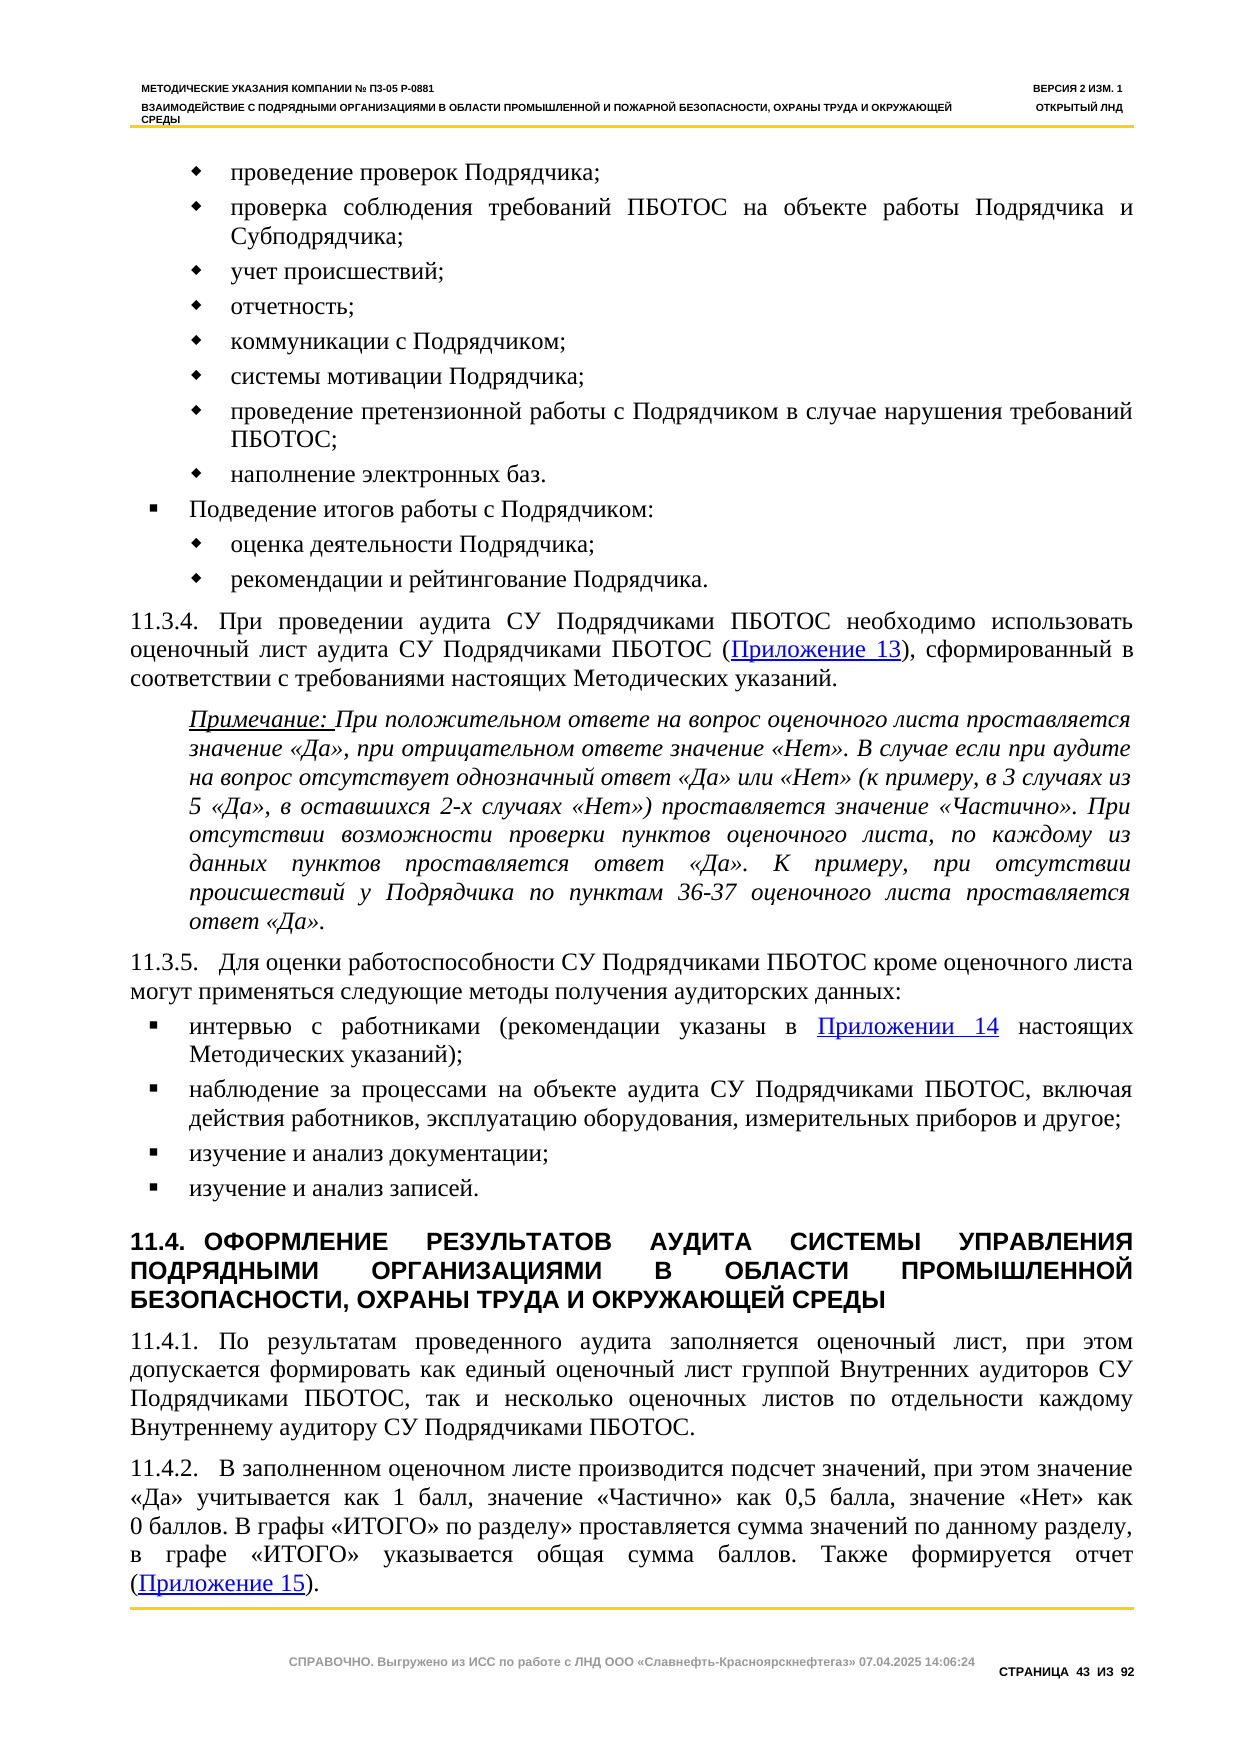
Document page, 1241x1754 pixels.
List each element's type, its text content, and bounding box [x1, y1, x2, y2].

list проверка соблюдения требований ПБОТОС на объекте работы Подрядчика и Субподрядчика; [189, 192, 1134, 249]
list отчетность; [189, 291, 1134, 319]
list изучение и анализ документации; [148, 1138, 1134, 1167]
list учет происшествий; [189, 256, 1134, 284]
list По результатам проведенного аудита заполняется оценочный лист, при этом допускается формировать как единый оценочный лист группой Внутренних аудиторов СУ Подрядчиками ПБОТОС, так и несколько оценочных листов по отдельности каждому Внутреннему аудитору СУ Подрядчиками ПБОТОС. [130, 1326, 1134, 1441]
list оценка деятельности Подрядчика; [189, 529, 1134, 558]
list проведение проверок Подрядчика; [189, 157, 1134, 186]
subtitle ОФОРМЛЕНИЕ РЕЗУЛЬТАТОВ АУДИТА СИСТЕМЫ УПРАВЛЕНИЯ ПОДРЯДНЫМИ ОРГАНИЗАЦИЯМИ В ОБЛАСТИ ПРОМЫШЛЕННОЙ БЕЗОПАСНОСТИ, ОХРАНЫ ТРУДА И ОКРУЖАЮЩЕЙ СРЕДЫ [130, 1227, 1134, 1313]
text Примечание: При положительном ответе на вопрос оценочного листа проставляется значение «Да», при отрицательном ответе значение «Нет». В случае если при аудите на вопрос отсутствует однозначный ответ «Да» или «Нет» (к примеру, в 3 случаях из 5 «Да», в оставшихся 2-х случаях «Нет») проставляется значение «Частично». При отсутствии возможности проверки пунктов оценочного листа, по каждому из данных пунктов проставляется ответ «Да». К примеру, при отсутствии происшествий у Подрядчика по пунктам 36-37 оценочного листа проставляется ответ «Да». [189, 704, 1134, 934]
list наблюдение за процессами на объекте аудита СУ Подрядчиками ПБОТОС, включая действия работников, эксплуатацию оборудования, измерительных приборов и другое; [148, 1074, 1134, 1132]
list В заполненном оценочном листе производится подсчет значений, при этом значение «Да» учитывается как 1 балл, значение «Частично» как 0,5 балла, значение «Нет» как 0 баллов. В графы «ИТОГО» по разделу» проставляется сумма значений по данному разделу, в графе «ИТОГО» указывается общая сумма баллов. Также формируется отчет (Приложение 15). [130, 1453, 1134, 1597]
list Подведение итогов работы с Подрядчиком: [148, 494, 1134, 523]
list изучение и анализ записей. [148, 1173, 1134, 1202]
list Для оценки работоспособности СУ Подрядчиками ПБОТОС кроме оценочного листа могут применяться следующие методы получения аудиторских данных: [130, 947, 1134, 1004]
list При проведении аудита СУ Подрядчиками ПБОТОС необходимо использовать оценочный лист аудита СУ Подрядчиками ПБОТОС (Приложение 13), сформированный в соответствии с требованиями настоящих Методических указаний. [130, 606, 1134, 692]
list интервью с работниками (рекомендации указаны в Приложении 14 настоящих Методических указаний); [148, 1011, 1134, 1068]
list наполнение электронных баз. [189, 459, 1134, 488]
list системы мотивации Подрядчика; [189, 361, 1134, 389]
list рекомендации и рейтингование Подрядчика. [189, 564, 1134, 593]
list проведение претензионной работы с Подрядчиком в случае нарушения требований ПБОТОС; [189, 396, 1134, 453]
list коммуникации с Подрядчиком; [189, 326, 1134, 354]
